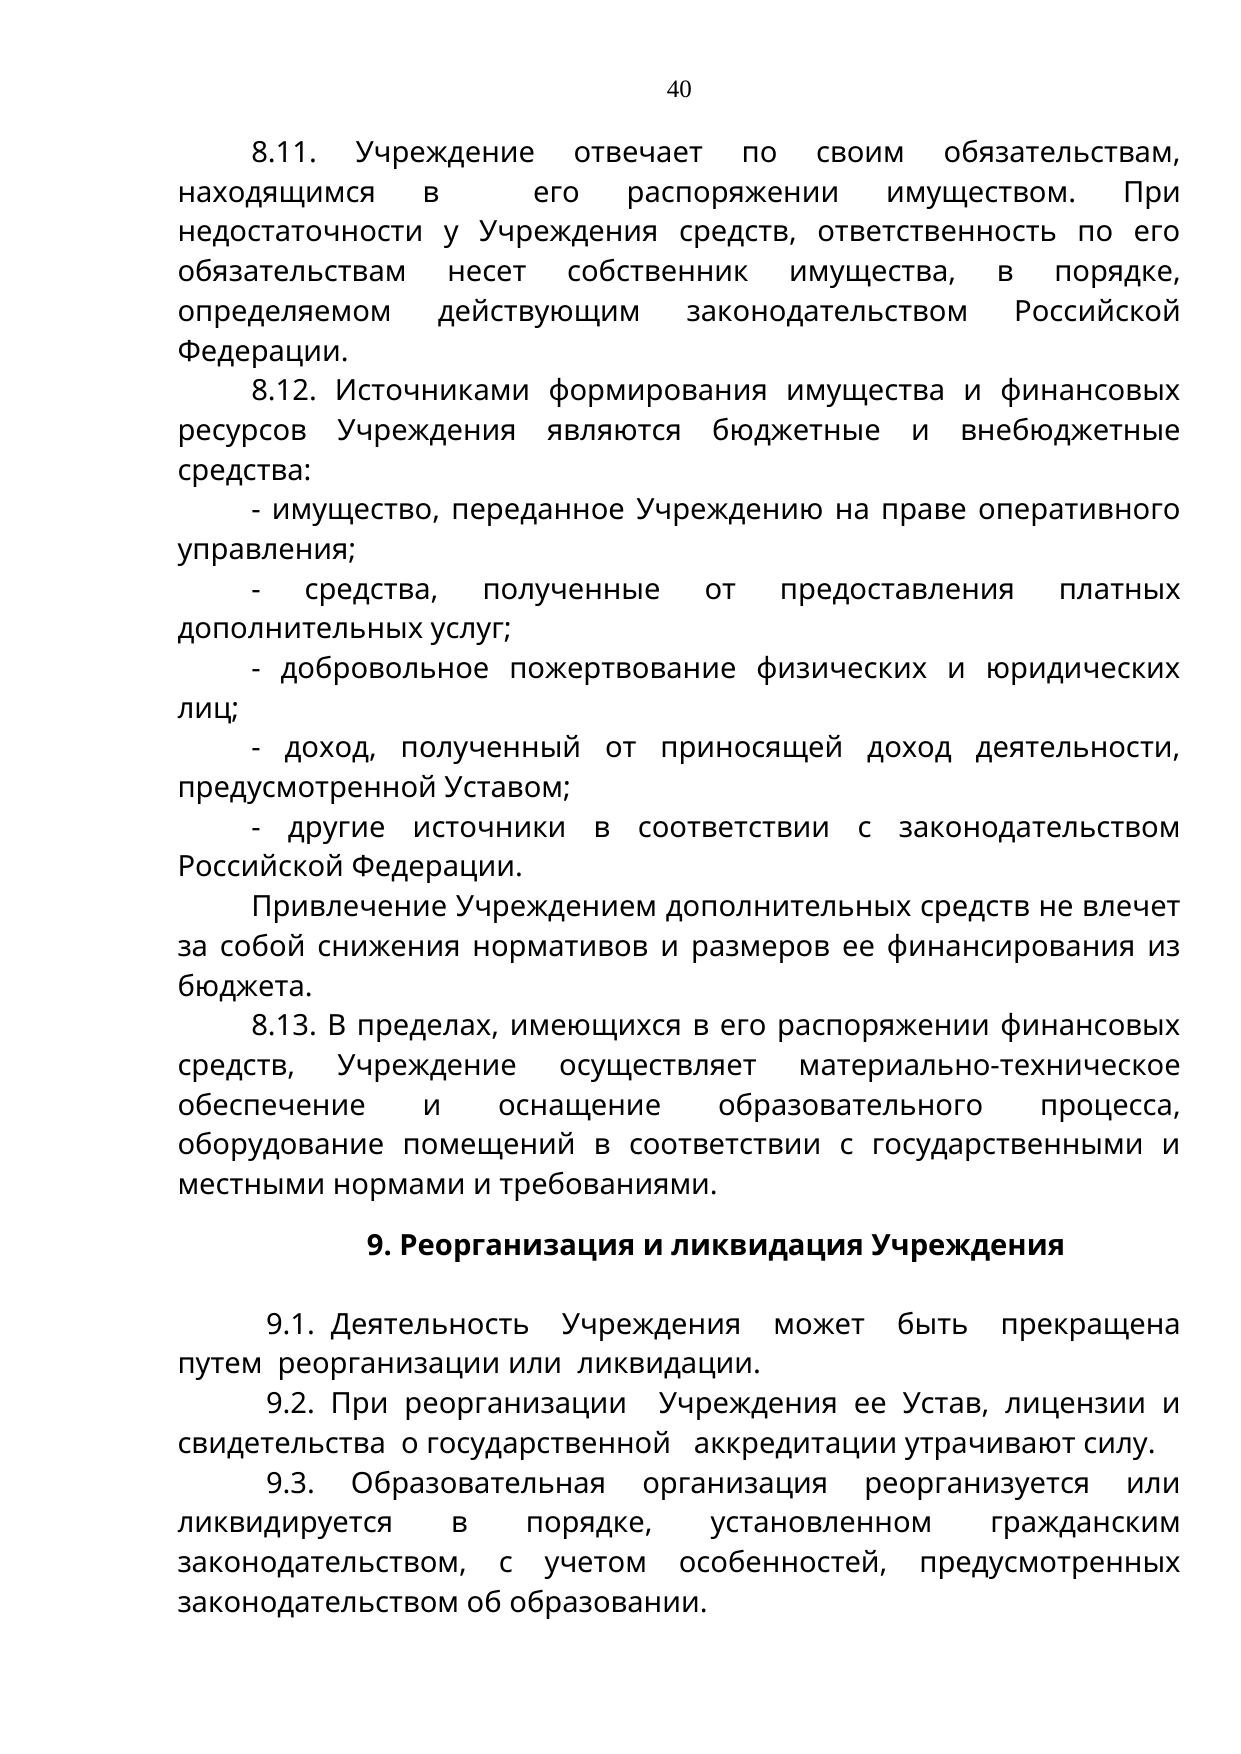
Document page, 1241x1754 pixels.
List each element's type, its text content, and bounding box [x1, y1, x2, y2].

text - имущество, переданное Учреждению на праве оперативного управления; [177, 488, 1181, 568]
text - средства, полученные от предоставления платных дополнительных услуг; [177, 568, 1181, 647]
text 8.12. Источниками формирования имущества и финансовых ресурсов Учреждения являются бюджетные и внебюджетные средства: [177, 369, 1181, 488]
text 9.1. Деятельность Учреждения может быть прекращена путем реорганизации или ликвидации. [177, 1303, 1181, 1382]
text - другие источники в соответствии с законодательством Российской Федерации. [177, 806, 1181, 885]
text 8.11. Учреждение отвечает по своим обязательствам, находящимся в его распоряжении имуществом. При недостаточности у Учреждения средств, ответственность по его обязательствам несет собственник имущества, в порядке, определяемом действующим законодательством Российской Федерации. [177, 131, 1181, 369]
text Привлечение Учреждением дополнительных средств не влечет за собой снижения нормативов и размеров ее финансирования из бюджета. [177, 885, 1181, 1004]
text 9. Реорганизация и ликвидация Учреждения [177, 1224, 1181, 1263]
text 9.3. Образовательная организация реорганизуется или ликвидируется в порядке, установленном гражданским законодательством, с учетом особенностей, предусмотренных законодательством об образовании. [177, 1462, 1181, 1621]
text 8.13. В пределах, имеющихся в его распоряжении финансовых средств, Учреждение осуществляет материально-техническое обеспечение и оснащение образовательного процесса, оборудование помещений в соответствии с государственными и местными нормами и требованиями. [177, 1004, 1181, 1203]
text - добровольное пожертвование физических и юридических лиц; [177, 647, 1181, 727]
text - доход, полученный от приносящей доход деятельности, предусмотренной Уставом; [177, 727, 1181, 806]
text 9.2. При реорганизации Учреждения ее Устав, лицензии и свидетельства о государственной аккредитации утрачивают силу. [177, 1382, 1181, 1462]
